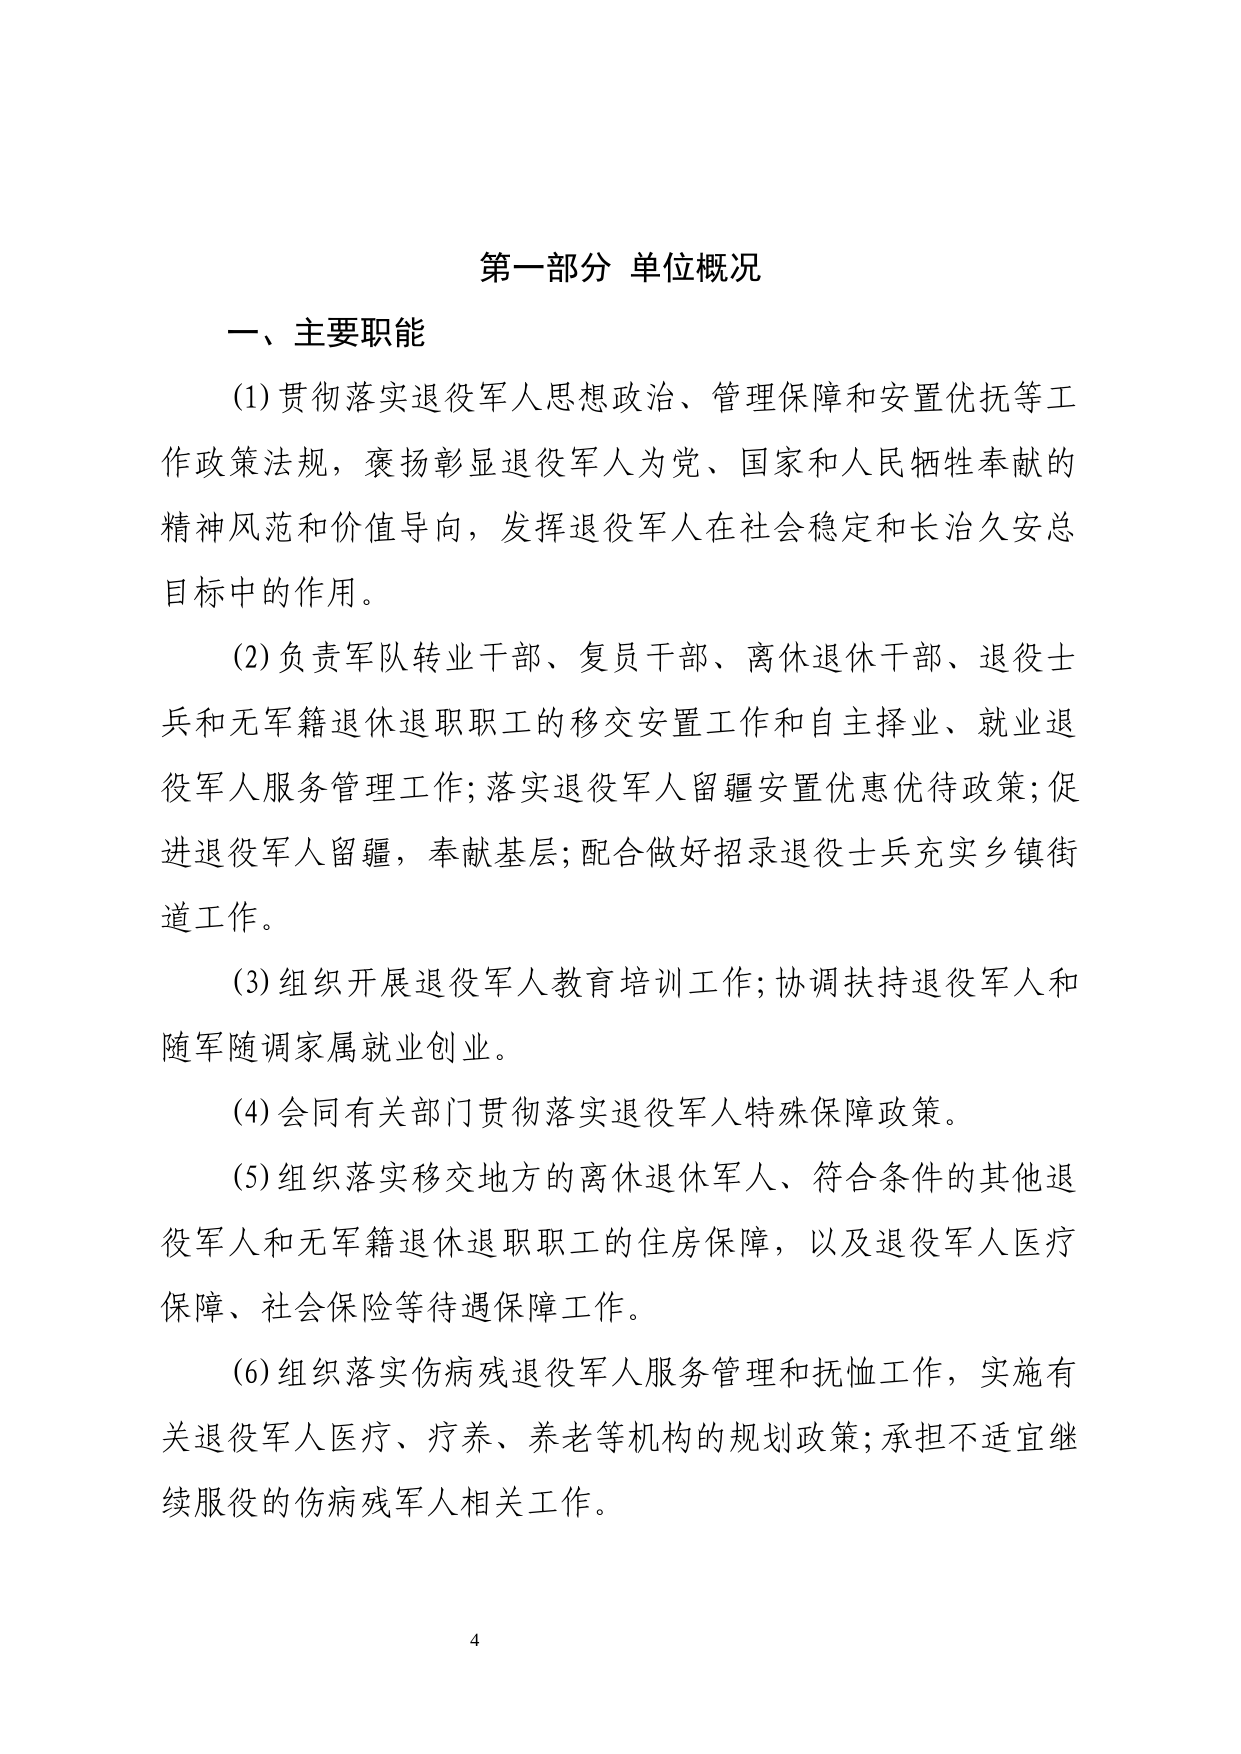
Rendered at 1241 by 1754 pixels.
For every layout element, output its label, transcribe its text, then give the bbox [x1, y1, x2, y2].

text 一、主要职能 [159, 298, 1081, 363]
text (1)贯彻落实退役军人思想政治、管理保障和安置优抚等工作政策法规，褒扬彰显退役军人为党、国家和人民牺牲奉献的精神风范和价值导向，发挥退役军人在社会稳定和长治久安总目标中的作用。 [159, 363, 1081, 623]
text (3)组织开展退役军人教育培训工作;协调扶持退役军人和随军随调家属就业创业。 [159, 948, 1081, 1078]
text (4)会同有关部门贯彻落实退役军人特殊保障政策。 [159, 1078, 1081, 1143]
text 第一部分 单位概况 [159, 233, 1081, 298]
text (6)组织落实伤病残退役军人服务管理和抚恤工作，实施有关退役军人医疗、疗养、养老等机构的规划政策;承担不适宜继续服役的伤病残军人相关工作。 [159, 1338, 1081, 1533]
text (5)组织落实移交地方的离休退休军人、符合条件的其他退役军人和无军籍退休退职职工的住房保障，以及退役军人医疗保障、社会保险等待遇保障工作。 [159, 1143, 1081, 1338]
text (2)负责军队转业干部、复员干部、离休退休干部、退役士兵和无军籍退休退职职工的移交安置工作和自主择业、就业退役军人服务管理工作;落实退役军人留疆安置优惠优待政策;促进退役军人留疆，奉献基层;配合做好招录退役士兵充实乡镇街道工作。 [159, 623, 1081, 948]
